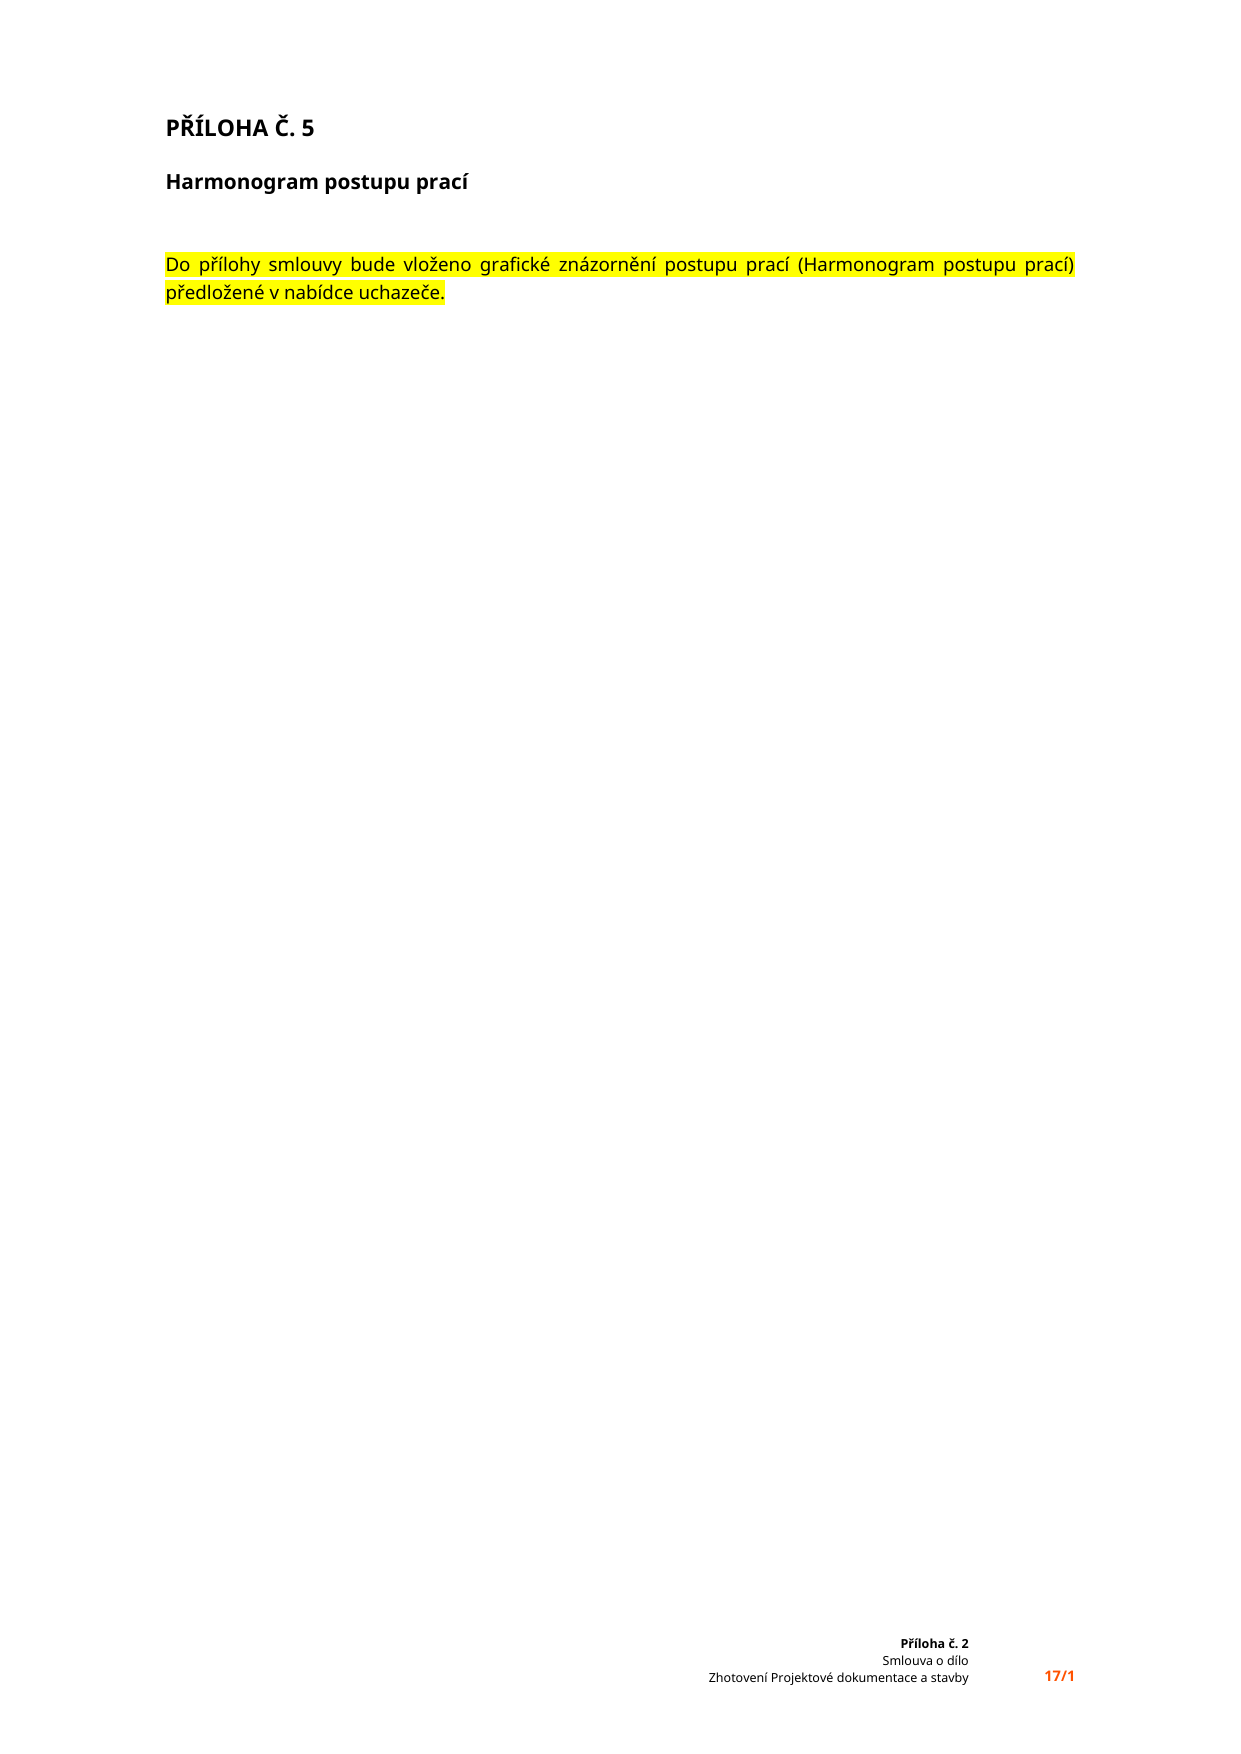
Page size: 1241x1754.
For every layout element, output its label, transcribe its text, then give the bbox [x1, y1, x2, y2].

text Příloha č. 5 [165, 112, 1075, 143]
text Harmonogram postupu prací [165, 167, 1075, 196]
text Do přílohy smlouvy bude vloženo grafické znázornění postupu prací (Harmonogram postupu prací) předložené v nabídce uchazeče. [165, 277, 1075, 305]
